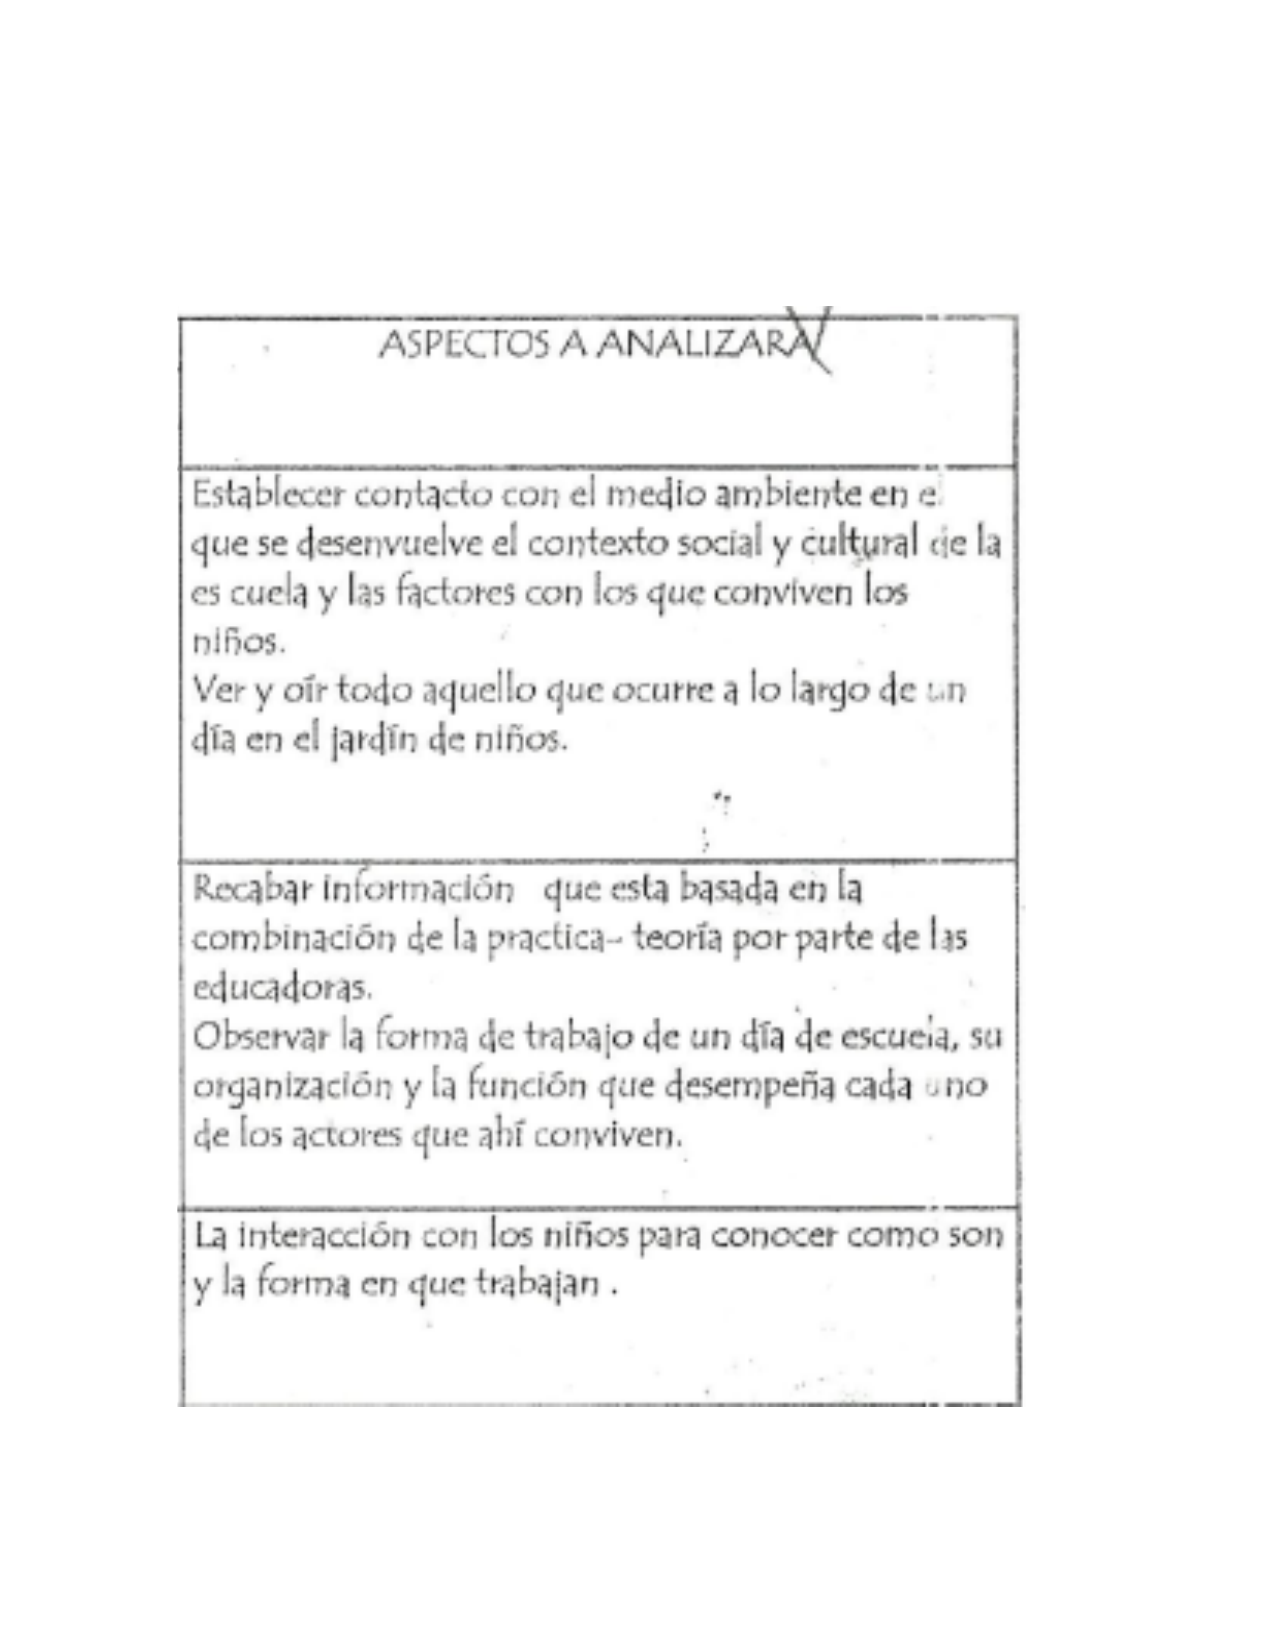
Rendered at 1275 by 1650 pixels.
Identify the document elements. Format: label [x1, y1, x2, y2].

picture [177, 306, 1026, 1407]
